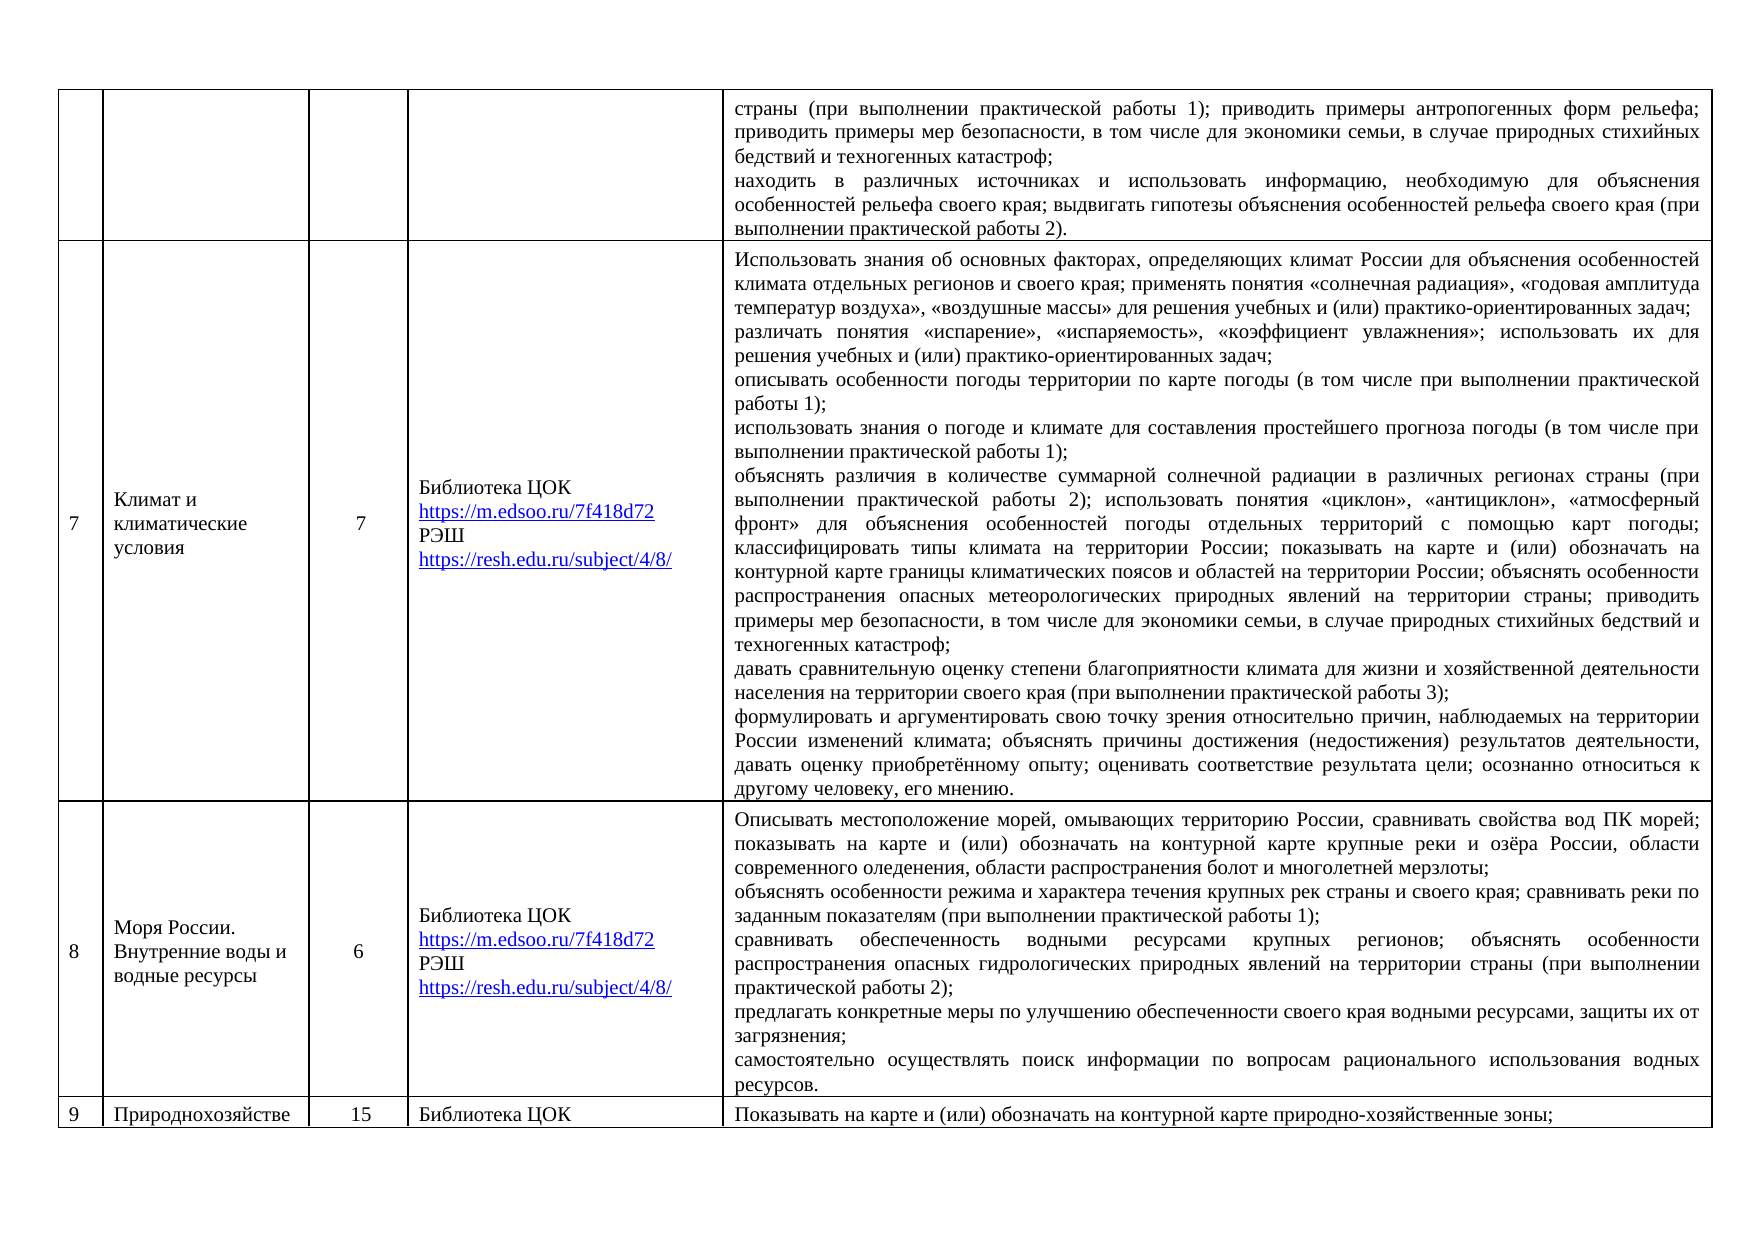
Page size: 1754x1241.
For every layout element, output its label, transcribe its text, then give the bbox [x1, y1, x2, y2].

table_cell 6 [310, 802, 407, 1096]
table_cell 9 [59, 1097, 102, 1126]
table_cell 7 [59, 241, 102, 800]
table_cell Моря России. Внутренние воды и водные ресурсы [104, 802, 308, 1096]
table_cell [104, 1097, 308, 1126]
table_cell Климат и климатические условия [104, 241, 308, 800]
table_cell 8 [310, 90, 407, 240]
table_cell Библиотека ЦОК https://m.edsoo.ru/7f418d72 РЭШ https://resh.edu.ru/subject/4/8/ [409, 241, 722, 800]
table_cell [724, 90, 1711, 240]
table_cell 8 [59, 802, 102, 1096]
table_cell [409, 1097, 722, 1126]
table_cell 7 [310, 241, 407, 800]
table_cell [409, 90, 722, 240]
table_cell Описывать местоположение морей, омывающих территорию России, сравнивать свойства вод ПК морей; показывать на карте и (или) обозначать на контурной карте крупные реки и озёра России, области современного оледенения, области распространения болот и многолетней мерзлоты; объяснять особенности режима и характера течения крупных рек страны и своего края; сравнивать реки по заданным показателям (при выполнении практической работы 1); сравнивать обеспеченность водными ресурсами крупных регионов; объяснять особенности распространения опасных гидрологических природных явлений на территории страны (при выполнении практической работы 2); предлагать конкретные меры по улучшению обеспеченности своего края водными ресурсами, защиты их от загрязнения; самостоятельно осуществлять поиск информации по вопросам рационального использования водных ресурсов. [724, 802, 1711, 1096]
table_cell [409, 802, 722, 1096]
table_cell 15 [310, 1097, 407, 1126]
table_cell Использовать знания об основных факторах, определяющих климат России для объяснения особенностей климата отдельных регионов и своего края; применять понятия «солнечная радиация», «годовая амплитуда температур воздуха», «воздушные массы» для решения учебных и (или) практико-ориентированных задач; различать понятия «испарение», «испаряемость», «коэффициент увлажнения»; использовать их для решения учебных и (или) практико-ориентированных задач; описывать особенности погоды территории по карте погоды (в том числе при выполнении практической работы 1); использовать знания о погоде и климате для составления простейшего прогноза погоды (в том числе при выполнении практической работы 1); объяснять различия в количестве суммарной солнечной радиации в различных регионах страны (при выполнении практической работы 2); использовать понятия «циклон», «антициклон», «атмосферный фронт» для объяснения особенностей погоды отдельных территорий с помощью карт погоды; классифицировать типы климата на территории России; показывать на карте и (или) обозначать на контурной карте границы климатических поясов и областей на территории России; объяснять особенности распространения опасных метеорологических природных явлений на территории страны; приводить примеры мер безопасности, в том числе для экономики семьи, в случае природных стихийных бедствий и техногенных катастроф; давать сравнительную оценку степени благоприятности климата для жизни и хозяйственной деятельности населения на территории своего края (при выполнении практической работы 3); формулировать и аргументировать свою точку зрения относительно причин, наблюдаемых на территории России изменений климата; объяснять причины достижения (недостижения) результатов деятельности, давать оценку приобретённому опыту; оценивать соответствие результата цели; осознанно относиться к другому человеку, его мнению. [724, 241, 1711, 800]
table_cell 6 [59, 90, 102, 240]
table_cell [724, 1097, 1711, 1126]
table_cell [104, 90, 308, 240]
